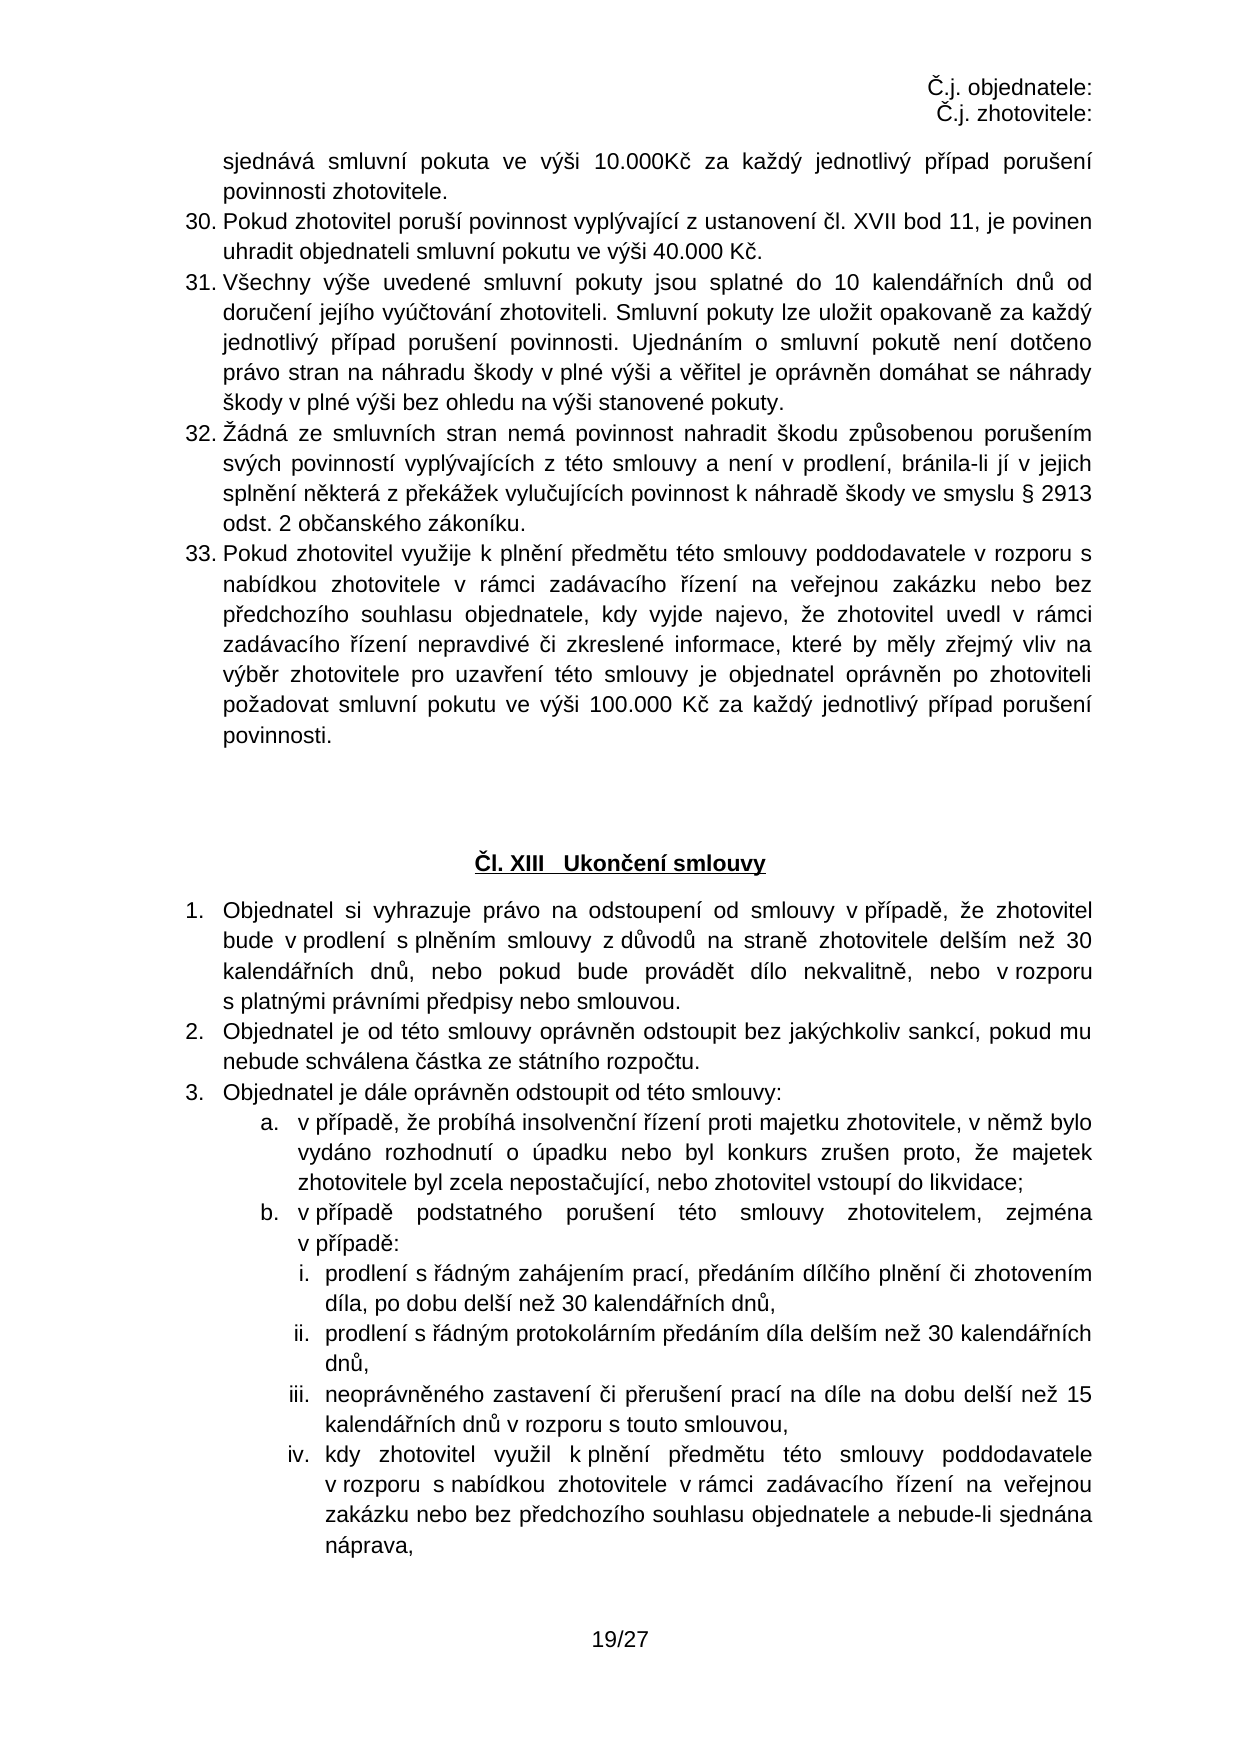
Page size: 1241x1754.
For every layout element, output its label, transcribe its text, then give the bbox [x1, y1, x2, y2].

list Všechny výše uvedené smluvní pokuty jsou splatné do 10 kalendářních dnů od doručení jejího vyúčtování zhotoviteli. Smluvní pokuty lze uložit opakovaně za každý jednotlivý případ porušení povinnosti. Ujednáním o smluvní pokutě není dotčeno právo stran na náhradu škody v plné výši a věřitel je oprávněn domáhat se náhrady škody v plné výši bez ohledu na výši stanovené pokuty. [185, 268, 1093, 416]
list prodlení s řádným protokolárním předáním díla delším než 30 kalendářních dnů, [310, 1320, 1093, 1377]
list Objednatel si vyhrazuje právo na odstoupení od smlouvy v případě, že zhotovitel bude v prodlení s plněním smlouvy z důvodů na straně zhotovitele delším než 30 kalendářních dnů, nebo pokud bude provádět dílo nekvalitně, nebo v rozporu s platnými právními předpisy nebo smlouvou. [185, 897, 1093, 1014]
list Objednatel je od této smlouvy oprávněn odstoupit bez jakýchkoliv sankcí, pokud mu nebude schválena částka ze státního rozpočtu. [185, 1018, 1093, 1074]
list v případě, že probíhá insolvenční řízení proti majetku zhotovitele, v němž bylo vydáno rozhodnutí o úpadku nebo byl konkurs zrušen proto, že majetek zhotovitele byl zcela nepostačující, nebo zhotovitel vstoupí do likvidace; [260, 1109, 1093, 1195]
list kdy zhotovitel využil k plnění předmětu této smlouvy poddodavatele v rozporu s nabídkou zhotovitele v rámci zadávacího řízení na veřejnou zakázku nebo bez předchozího souhlasu objednatele a nebude-li sjednána náprava, [310, 1441, 1093, 1558]
list v případě podstatného porušení této smlouvy zhotovitelem, zejména v případě: [260, 1199, 1093, 1256]
list Objednatel je dále oprávněn odstoupit od této smlouvy: [185, 1078, 1093, 1105]
list Žádná ze smluvních stran nemá povinnost nahradit škodu způsobenou porušením svých povinností vyplývajících z této smlouvy a není v prodlení, bránila-li jí v jejich splnění některá z překážek vylučujících povinnost k náhradě škody ve smyslu § 2913 odst. 2 občanského zákoníku. [185, 419, 1093, 536]
list prodlení s řádným zahájením prací, předáním dílčího plnění či zhotovením díla, po dobu delší než 30 kalendářních dnů, [310, 1260, 1093, 1316]
list Pokud zhotovitel poruší povinnost vyplývající z ustanovení čl. XVII bod 11, je povinen uhradit objednateli smluvní pokutu ve výši 40.000 Kč. [185, 208, 1093, 264]
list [185, 148, 1093, 204]
list Pokud zhotovitel využije k plnění předmětu této smlouvy poddodavatele v rozporu s nabídkou zhotovitele v rámci zadávacího řízení na veřejnou zakázku nebo bez předchozího souhlasu objednatele, kdy vyjde najevo, že zhotovitel uvedl v rámci zadávacího řízení nepravdivé či zkreslené informace, které by měly zřejmý vliv na výběr zhotovitele pro uzavření této smlouvy je objednatel oprávněn po zhotoviteli požadovat smluvní pokutu ve výši 100.000 Kč za každý jednotlivý případ porušení povinnosti. [185, 540, 1093, 748]
text Čl. XIII Ukončení smlouvy [148, 850, 1093, 876]
list neoprávněného zastavení či přerušení prací na díle na dobu delší než 15 kalendářních dnů v rozporu s touto smlouvou, [310, 1381, 1093, 1437]
